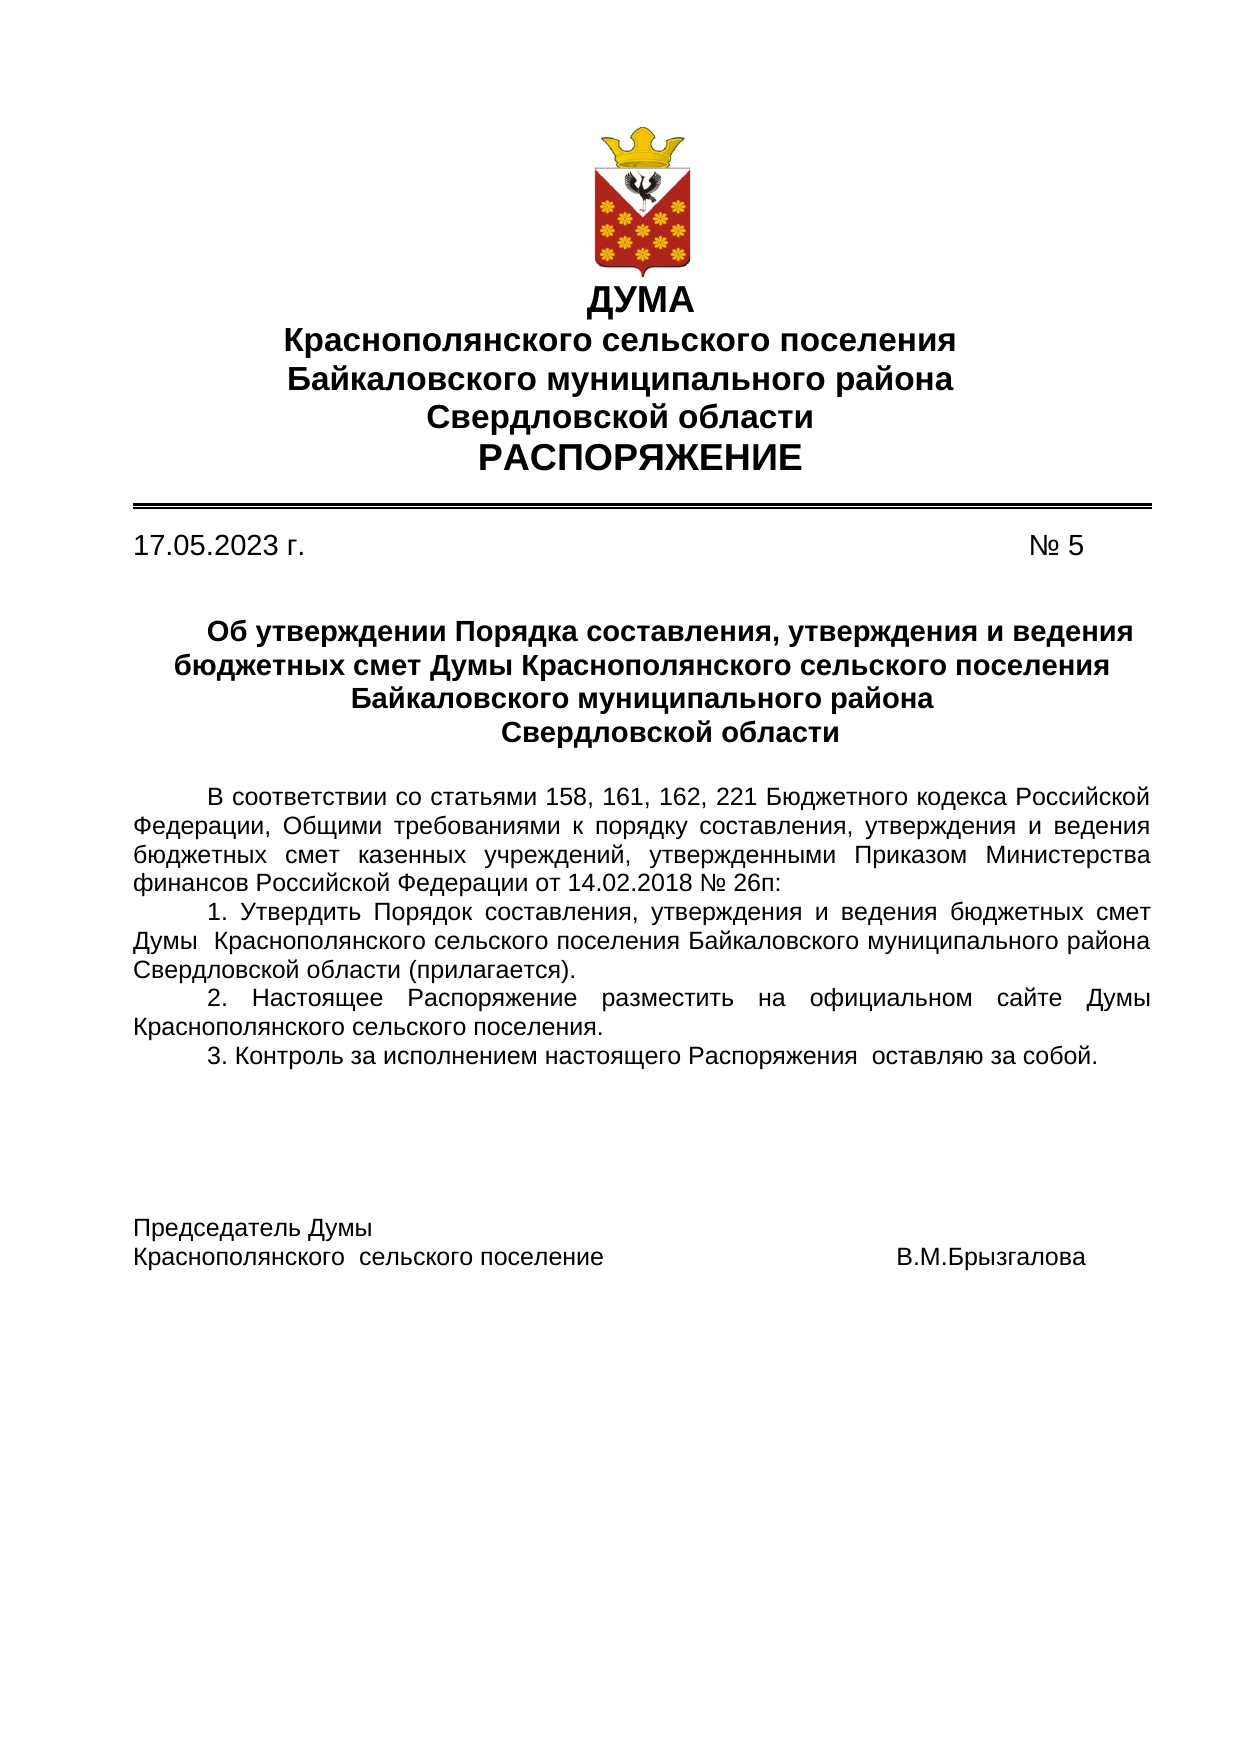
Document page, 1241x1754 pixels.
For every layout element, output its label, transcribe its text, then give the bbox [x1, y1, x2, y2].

text Свердловской области [133, 715, 1152, 749]
text Краснополянского сельского поселение В.М.Брызгалова [133, 1242, 1152, 1271]
text Байкаловского муниципального района [133, 358, 1107, 397]
text Свердловской области [133, 397, 1107, 435]
picture [594, 127, 690, 277]
text 2. Настоящее Распоряжение разместить на официальном сайте Думы Краснополянского сельского поселения. [133, 983, 1152, 1041]
text 1. Утвердить Порядок составления, утверждения и ведения бюджетных смет Думы Краснополянского сельского поселения Байкаловского муниципального района Свердловской области (прилагается). [133, 897, 1152, 983]
text Об утверждении Порядка составления, утверждения и ведения бюджетных смет Думы Краснополянского сельского поселения Байкаловского муниципального района [133, 614, 1152, 715]
text Председатель Думы [133, 1213, 1152, 1242]
text 17.05.2023 г. № 5 [133, 528, 1152, 562]
text В соответствии со статьями 158, 161, 162, 221 Бюджетного кодекса Российской Федерации, Общими требованиями к порядку составления, утверждения и ведения бюджетных смет казенных учреждений, утвержденными Приказом Министерства финансов Российской Федерации от 14.02.2018 № 26п: [133, 782, 1152, 897]
text 3. Контроль за исполнением настоящего Распоряжения оставляю за собой. [133, 1041, 1152, 1070]
text Краснополянского сельского поселения [133, 320, 1107, 358]
text ДУМА [133, 277, 1107, 320]
text РАСПОРЯЖЕНИЕ [162, 435, 1107, 478]
